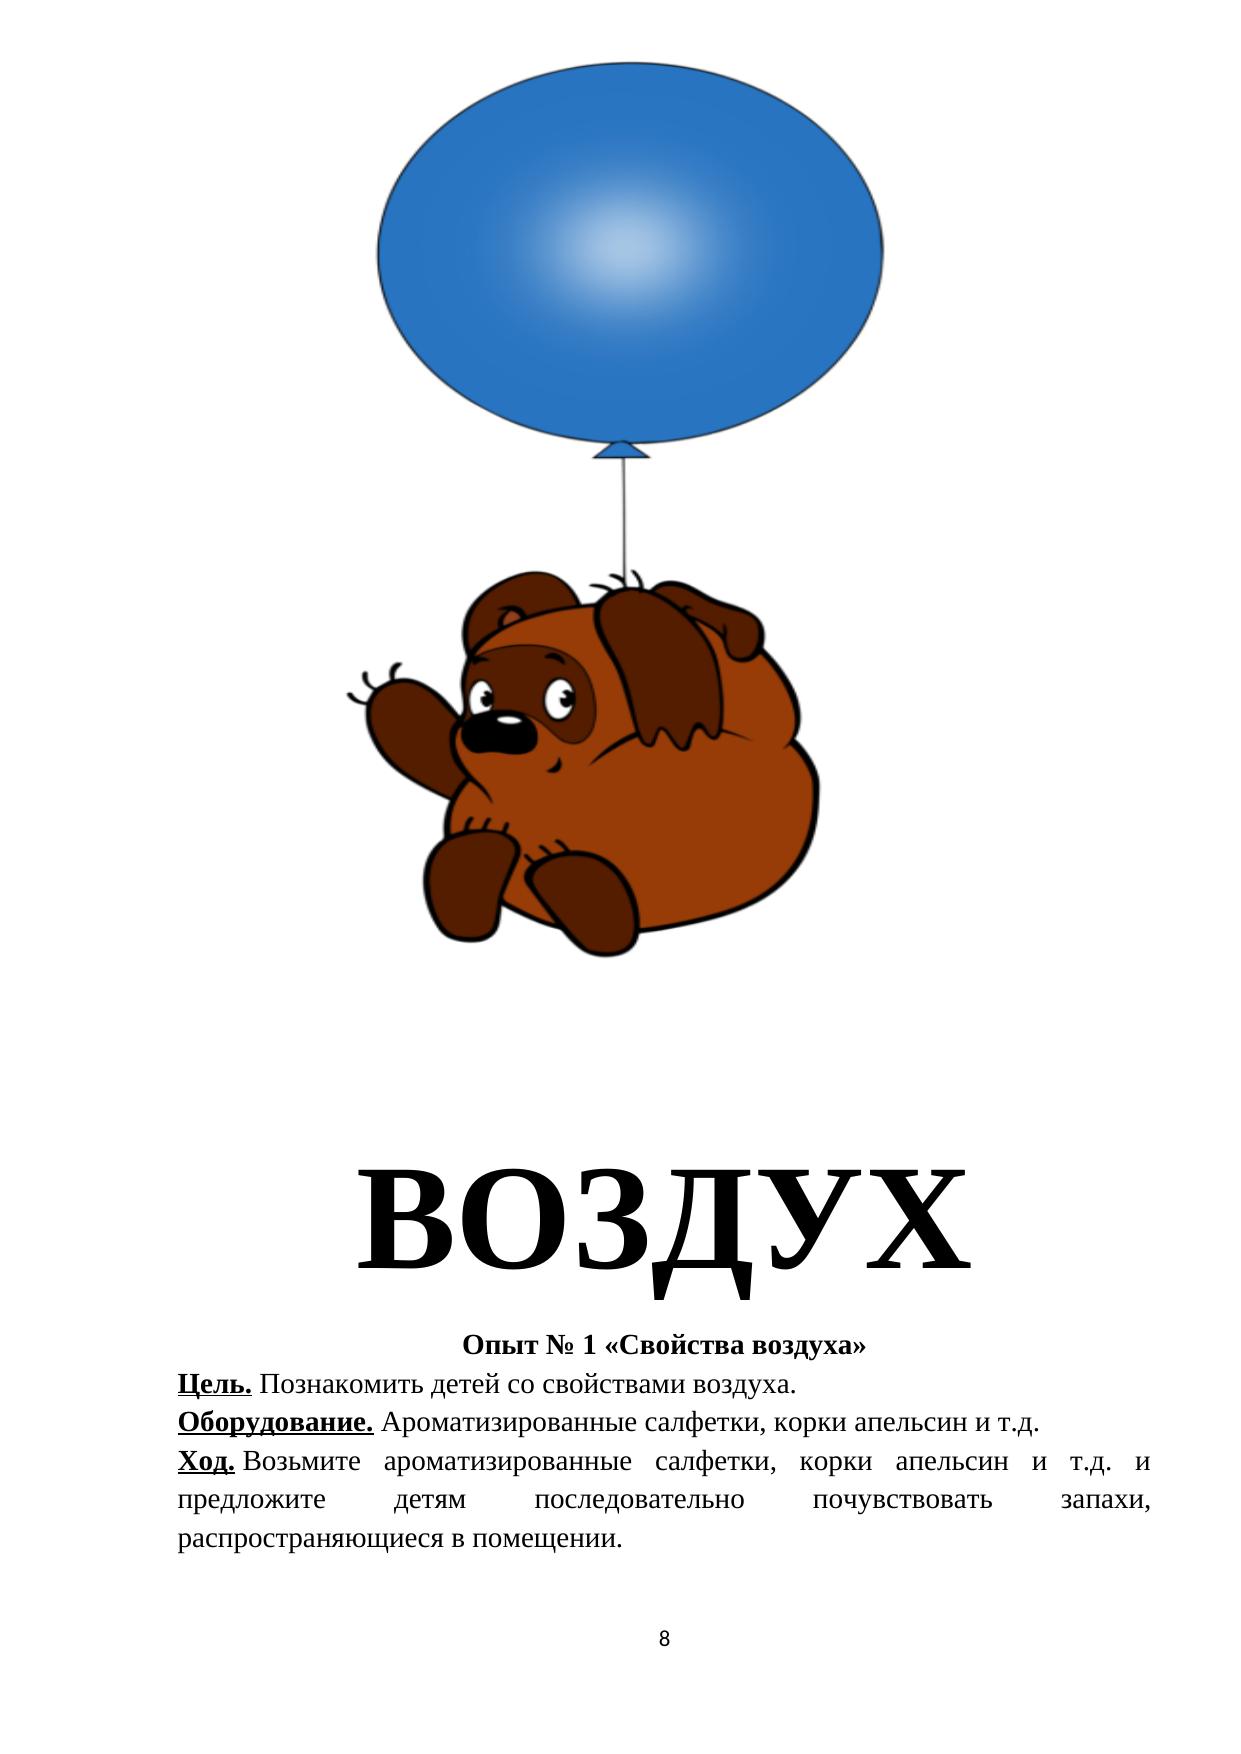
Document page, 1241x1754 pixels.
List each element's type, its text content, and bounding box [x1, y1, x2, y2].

text Ход. Возьмите ароматизированные салфетки, корки апельсин и т.д. и предложите детям последовательно почувствовать запахи, распространяющиеся в помещении. [177, 1443, 1152, 1553]
text Цель. Познакомить детей со свойствами воздуха. [177, 1366, 1152, 1399]
picture [100, 0, 1150, 1104]
text Оборудование. Ароматизированные салфетки, корки апельсин и т.д. [177, 1404, 1152, 1438]
text Опыт № 1 «Свойства воздуха» [177, 1327, 1152, 1361]
